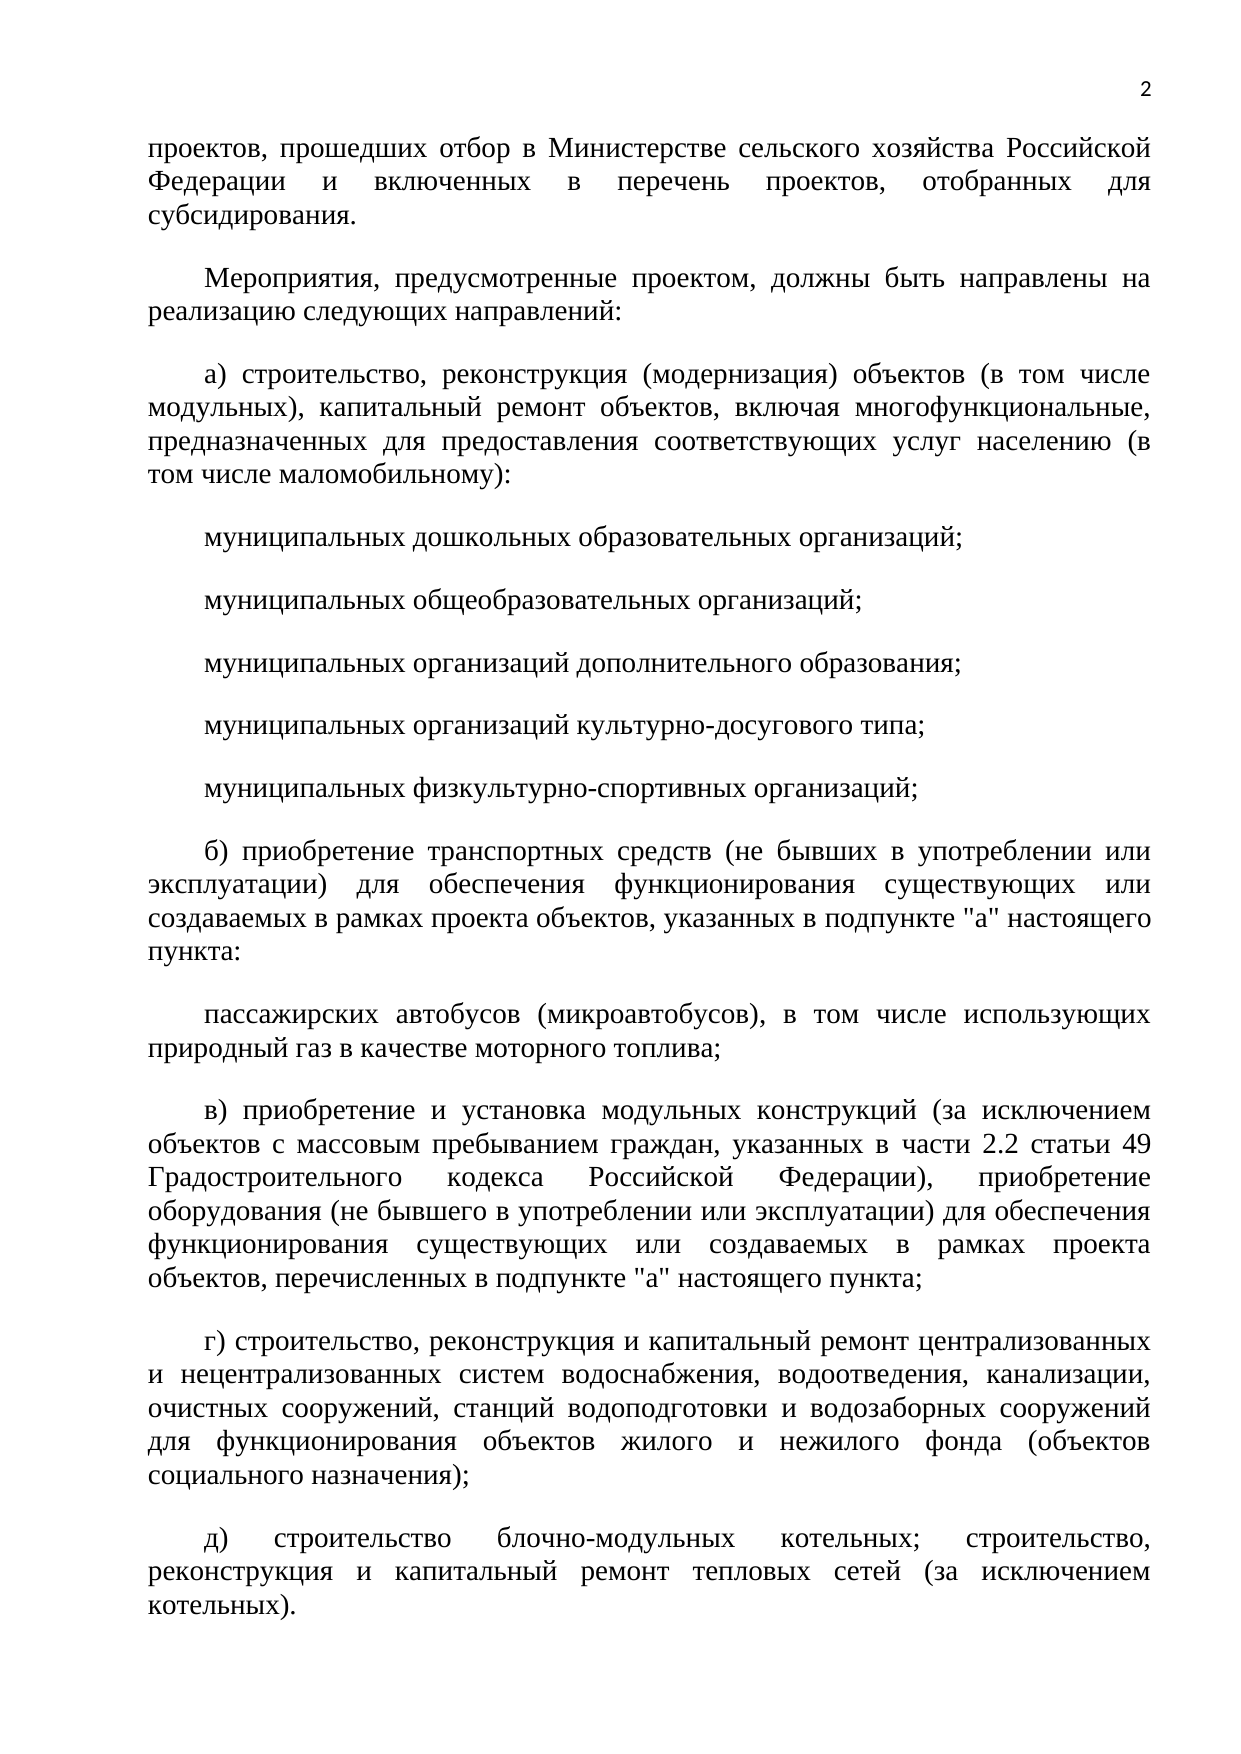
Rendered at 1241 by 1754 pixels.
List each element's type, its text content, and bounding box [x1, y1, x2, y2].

text муниципальных дошкольных образовательных организаций; [148, 519, 1152, 553]
text муниципальных общеобразовательных организаций; [148, 582, 1152, 616]
text б) приобретение транспортных средств (не бывших в употреблении или эксплуатации) для обеспечения функционирования существующих или создаваемых в рамках проекта объектов, указанных в подпункте "а" настоящего пункта: [148, 833, 1152, 967]
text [148, 130, 1152, 231]
text Мероприятия, предусмотренные проектом, должны быть направлены на реализацию следующих направлений: [148, 260, 1152, 327]
text муниципальных организаций культурно-досугового типа; [148, 707, 1152, 741]
text муниципальных физкультурно-спортивных организаций; [148, 770, 1152, 804]
text д) строительство блочно-модульных котельных; строительство, реконструкция и капитальный ремонт тепловых сетей (за исключением котельных). [148, 1520, 1152, 1620]
text а) строительство, реконструкция (модернизация) объектов (в том числе модульных), капитальный ремонт объектов, включая многофункциональные, предназначенных для предоставления соответствующих услуг населению (в том числе маломобильному): [148, 356, 1152, 490]
text пассажирских автобусов (микроавтобусов), в том числе использующих природный газ в качестве моторного топлива; [148, 996, 1152, 1063]
text муниципальных организаций дополнительного образования; [148, 645, 1152, 678]
text в) приобретение и установка модульных конструкций (за исключением объектов с массовым пребыванием граждан, указанных в части 2.2 статьи 49 Градостроительного кодекса Российской Федерации), приобретение оборудования (не бывшего в употреблении или эксплуатации) для обеспечения функционирования существующих или создаваемых в рамках проекта объектов, перечисленных в подпункте "а" настоящего пункта; [148, 1092, 1152, 1294]
text г) строительство, реконструкция и капитальный ремонт централизованных и нецентрализованных систем водоснабжения, водоотведения, канализации, очистных сооружений, станций водоподготовки и водозаборных сооружений для функционирования объектов жилого и нежилого фонда (объектов социального назначения); [148, 1323, 1152, 1491]
